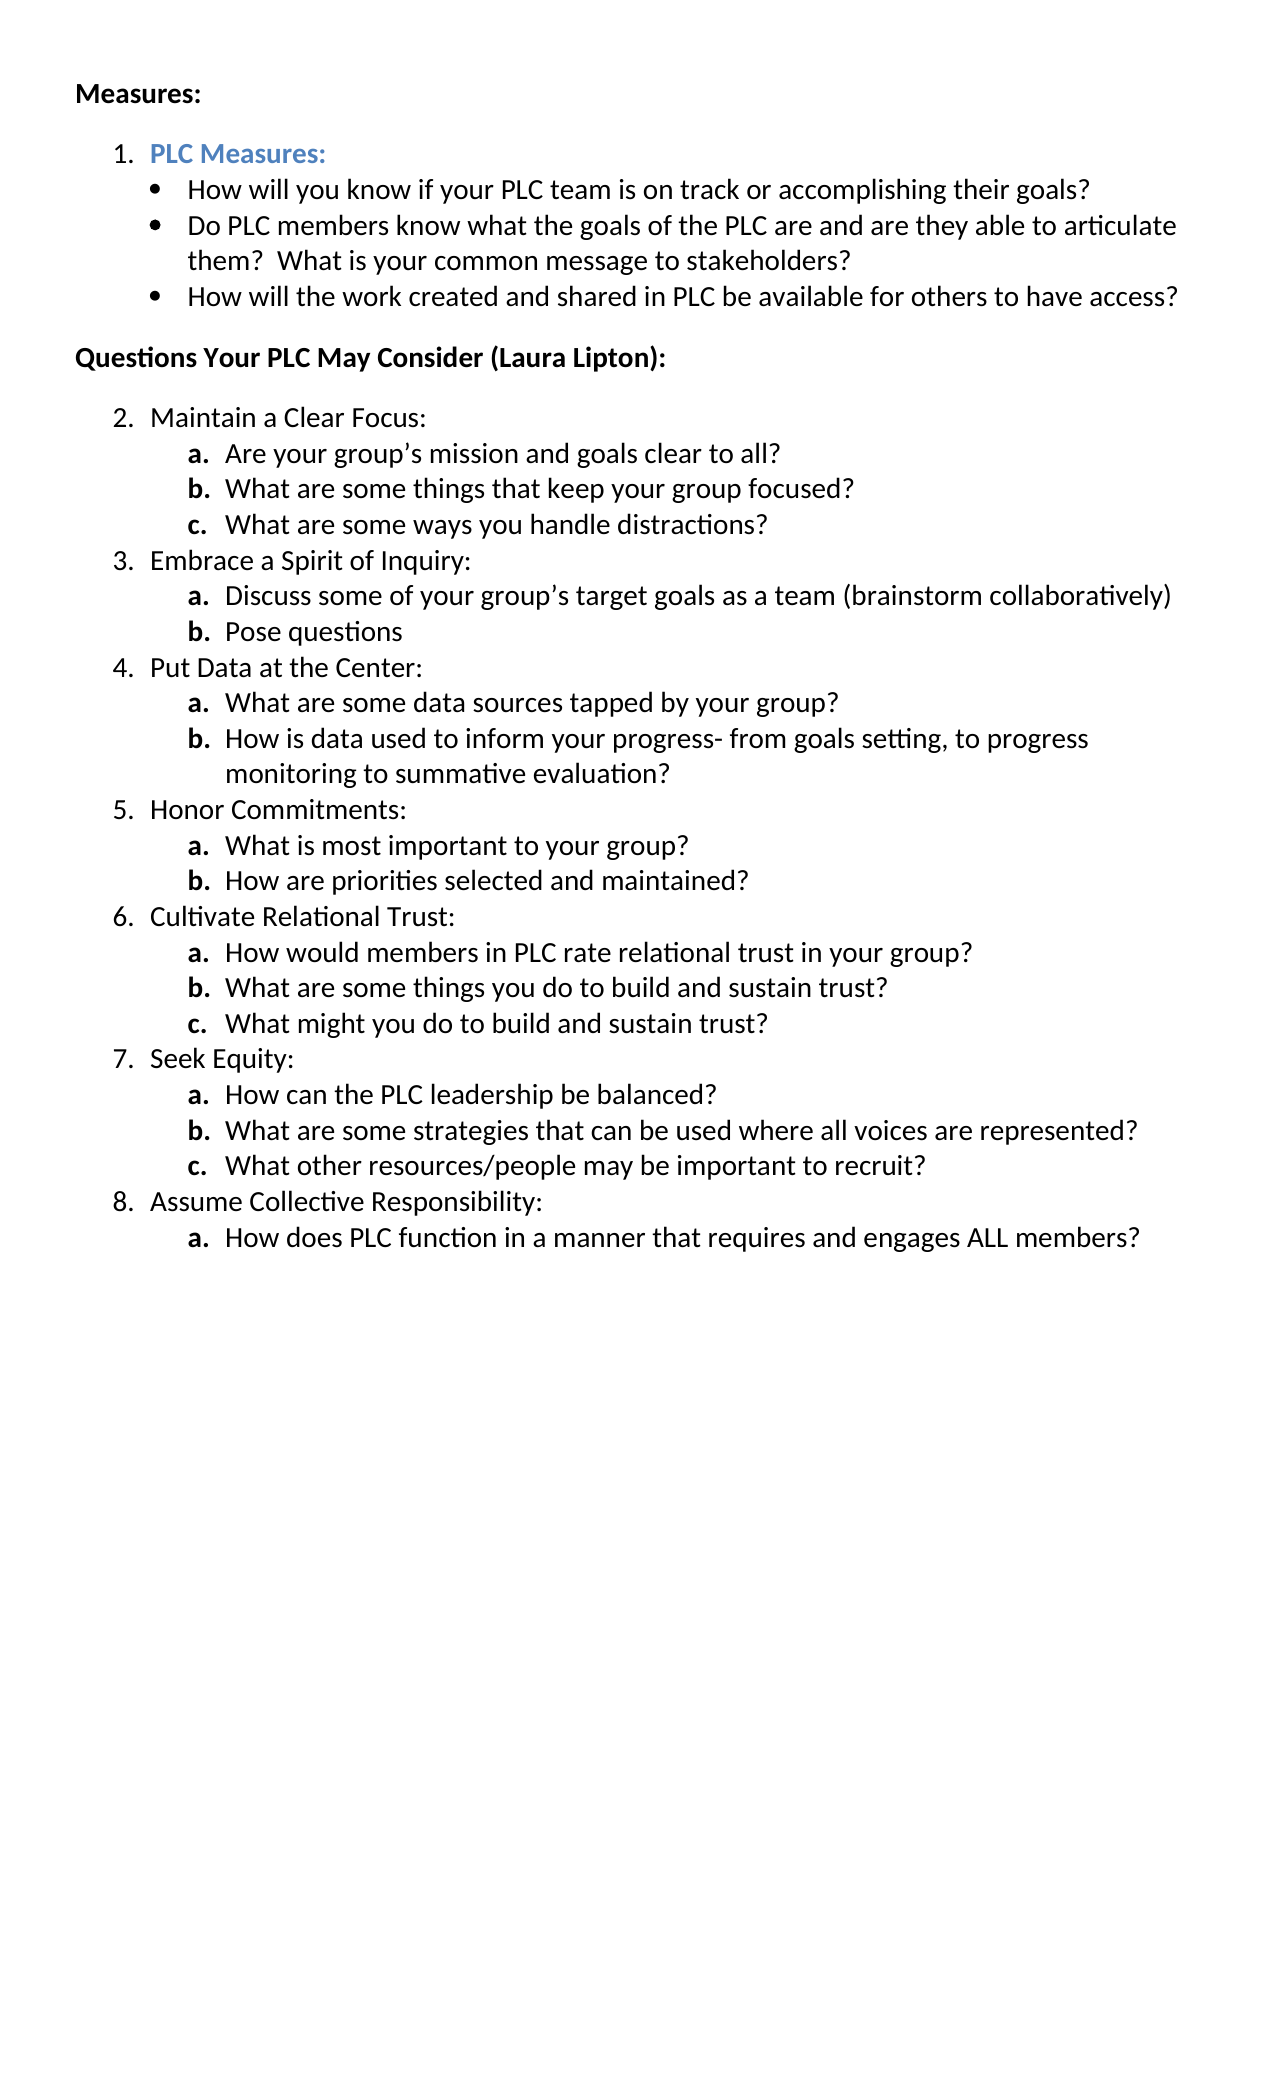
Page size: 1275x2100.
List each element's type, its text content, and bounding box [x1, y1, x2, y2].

list What are some ways you handle distractions? [187, 506, 1200, 542]
list How is data used to inform your progress- from goals setting, to progress monitoring to summative evaluation? [187, 720, 1200, 791]
list How can the PLC leadership be balanced? [187, 1076, 1200, 1112]
list How does PLC function in a manner that requires and engages ALL members? [187, 1219, 1200, 1254]
list How are priorities selected and maintained? [187, 862, 1200, 898]
list Embrace a Spirit of Inquiry: [112, 542, 1200, 577]
list What are some things that keep your group focused? [187, 471, 1200, 506]
list What other resources/people may be important to recruit? [187, 1147, 1200, 1183]
list What are some data sources tapped by your group? [187, 684, 1200, 720]
text Measures: [75, 75, 1200, 111]
list Assume Collective Responsibility: [112, 1183, 1200, 1219]
list Discuss some of your group’s target goals as a team (brainstorm collaboratively) [187, 577, 1200, 613]
list Put Data at the Center: [112, 649, 1200, 684]
list PLC Measures: [112, 136, 1200, 171]
list How will you know if your PLC team is on track or accomplishing their goals? [150, 171, 1200, 207]
list What are some things you do to build and sustain trust? [187, 969, 1200, 1005]
list Are your group’s mission and goals clear to all? [187, 435, 1200, 471]
list What are some strategies that can be used where all voices are represented? [187, 1112, 1200, 1147]
list Pose questions [187, 613, 1200, 649]
list How would members in PLC rate relational trust in your group? [187, 934, 1200, 969]
list Do PLC members know what the goals of the PLC are and are they able to articulate them? What is your common message to stakeholders? [150, 207, 1200, 278]
list What is most important to your group? [187, 827, 1200, 862]
list Seek Equity: [112, 1041, 1200, 1076]
list How will the work created and shared in PLC be available for others to have access? [150, 278, 1200, 314]
list Maintain a Clear Focus: [112, 399, 1200, 435]
list Cultivate Relational Trust: [112, 898, 1200, 934]
list Honor Commitments: [112, 791, 1200, 827]
text Questions Your PLC May Consider (Laura Lipton): [75, 339, 1200, 374]
list What might you do to build and sustain trust? [187, 1005, 1200, 1041]
